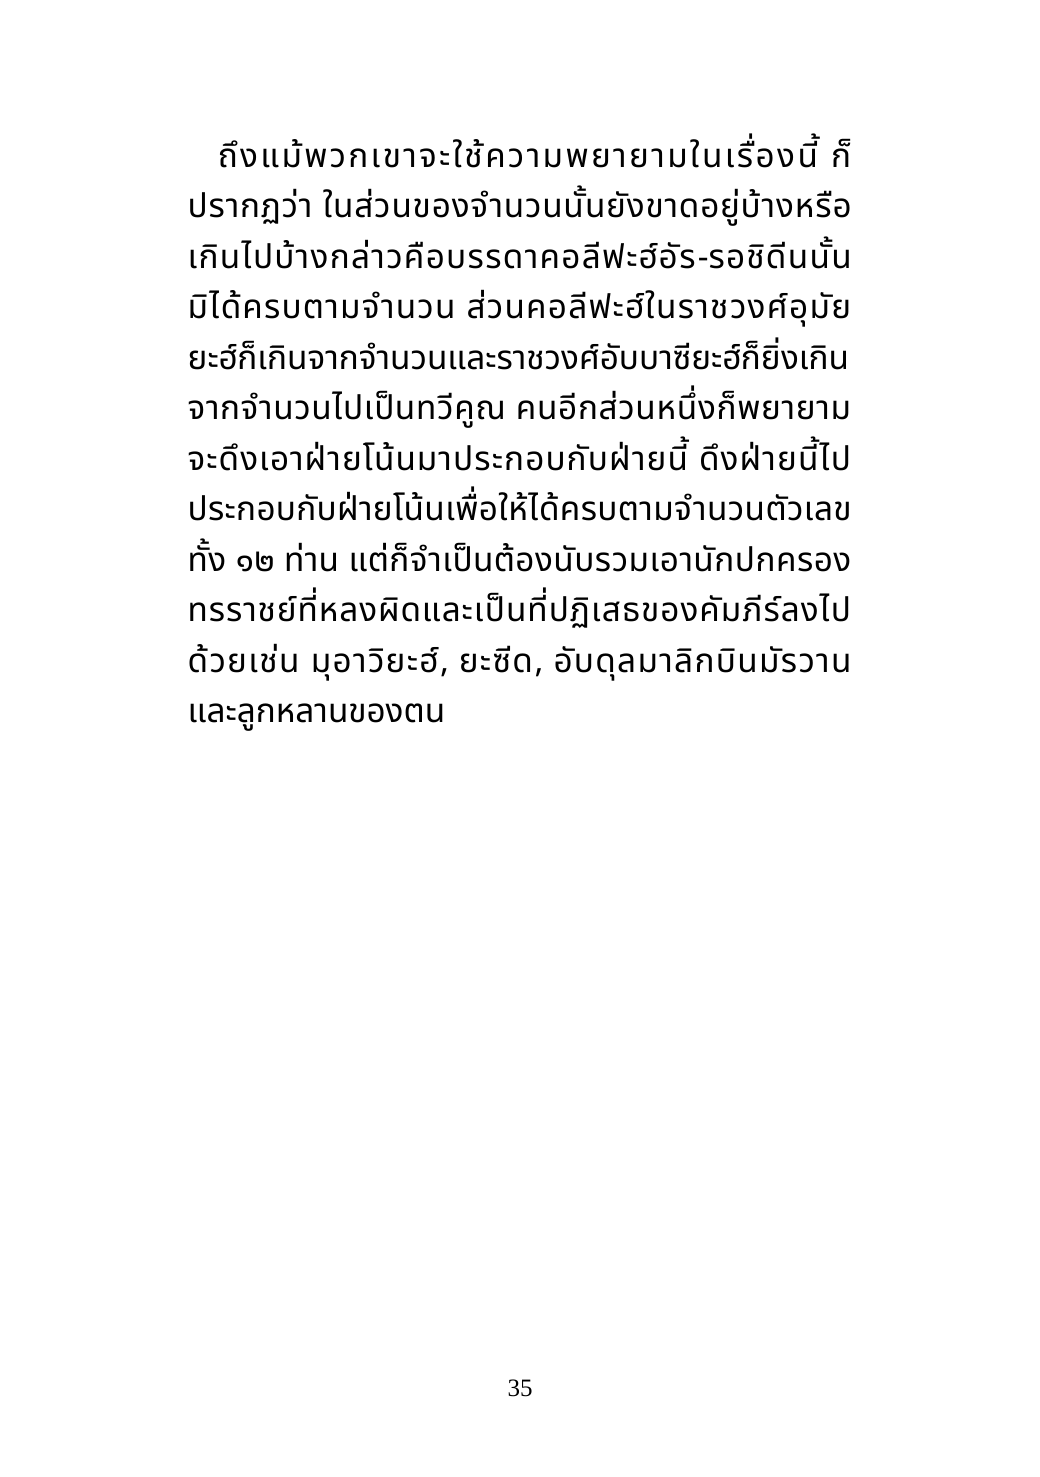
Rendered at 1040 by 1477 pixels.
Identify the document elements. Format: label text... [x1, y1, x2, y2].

text ถึงแม้พวกเขาจะใช้ความพยายามในเรื่องนี้ ก็ปรากฏว่า ในส่วนของจำนวนนั้นยังขาดอยู่บ้างหรือเกินไปบ้างกล่าวคือบรรดาคอลีฟะฮ์อัร-รอชิดีนนั้นมิได้ครบตามจำนวน ส่วนคอลีฟะฮ์ในราชวงศ์อุมัยยะฮ์ก็เกินจากจำนวนและราชวงศ์อับบาซียะฮ์ก็ยิ่งเกินจากจำนวนไปเป็นทวีคูณ คนอีกส่วนหนึ่งก็พยายามจะดึงเอาฝ่ายโน้นมาประกอบกับฝ่ายนี้ ดึงฝ่ายนี้ไปประกอบกับฝ่ายโน้นเพื่อให้ได้ครบตามจำนวนตัวเลขทั้ง ๑๒ ท่าน แต่ก็จำเป็นต้องนับรวมเอานักปกครองทรราชย์ที่หลงผิดและเป็นที่ปฏิเสธของคัมภีร์ลงไปด้วยเช่น มุอาวิยะฮ์, ยะซีด, อับดุลมาลิกบินมัรวานและลูกหลานของตน [187, 132, 852, 737]
